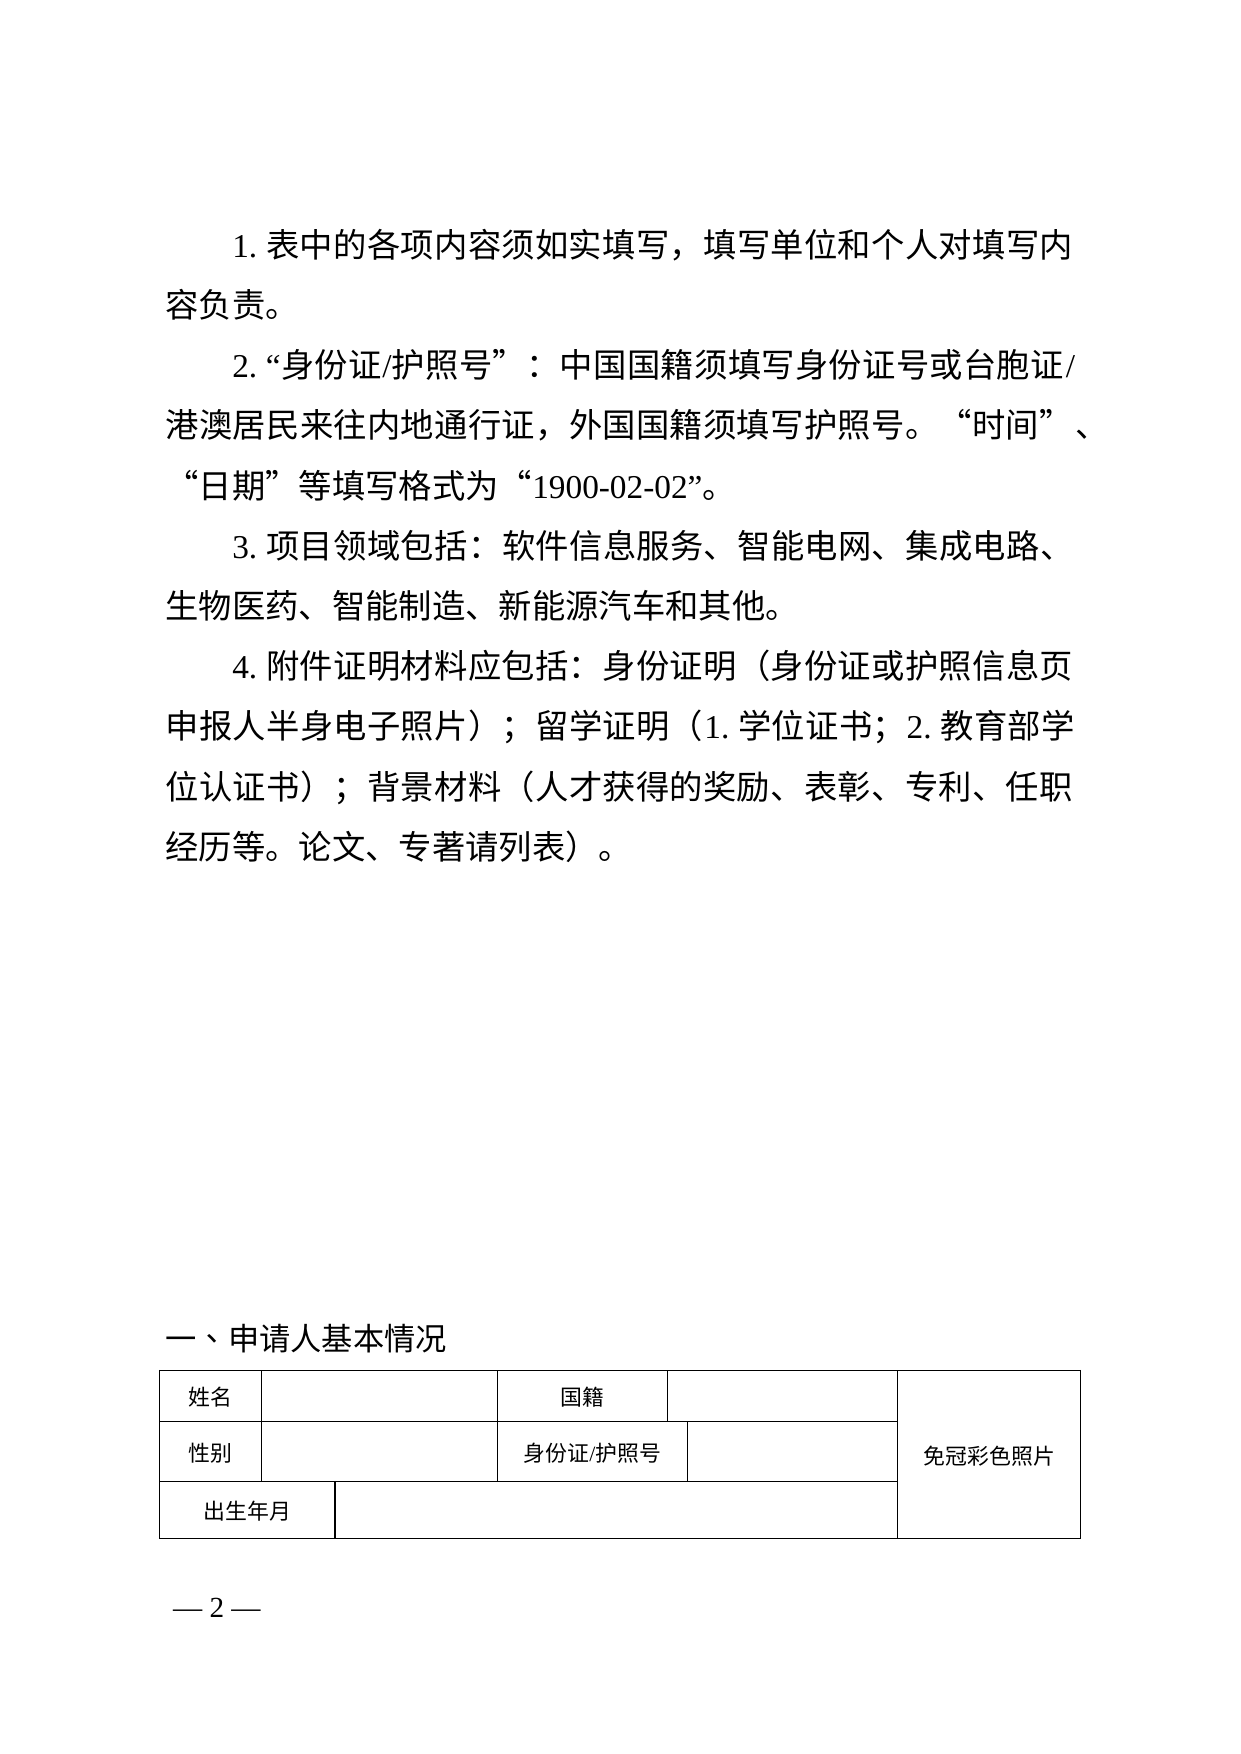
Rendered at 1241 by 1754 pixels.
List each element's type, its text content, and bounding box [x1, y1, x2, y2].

text 1. 表中的各项内容须如实填写，填写单位和个人对填写内容负责。 [165, 218, 1075, 327]
table_cell [688, 1422, 897, 1481]
table_cell 身份证/护照号 [498, 1422, 687, 1481]
table_cell [336, 1482, 897, 1538]
text 2. “身份证/护照号”：中国国籍须填写身份证号或台胞证/港澳居民来往内地通行证，外国国籍须填写护照号。“时间”、“日期”等填写格式为“1900-02-02”。 [165, 339, 1075, 508]
table_header [668, 1371, 897, 1421]
table_header 姓名 [160, 1371, 261, 1421]
table_header 免冠彩色照片 [898, 1371, 1080, 1538]
text 4. 附件证明材料应包括：身份证明（身份证或护照信息页、申报人半身电子照片）；留学证明（1. 学位证书；2. 教育部学位认证书）；背景材料（人才获得的奖励、表彰、专利、任职经历等。论文、专著请列表）。 [165, 640, 1075, 869]
table_cell [262, 1422, 497, 1481]
table_header 国籍 [498, 1371, 667, 1421]
text 3. 项目领域包括：软件信息服务、智能电网、集成电路、生物医药、智能制造、新能源汽车和其他。 [165, 519, 1075, 628]
text 一、申请人基本情况 [165, 1316, 1075, 1359]
table_cell 出生年月 [160, 1482, 334, 1538]
table_cell 性别 [160, 1422, 261, 1481]
table_header [262, 1371, 497, 1421]
